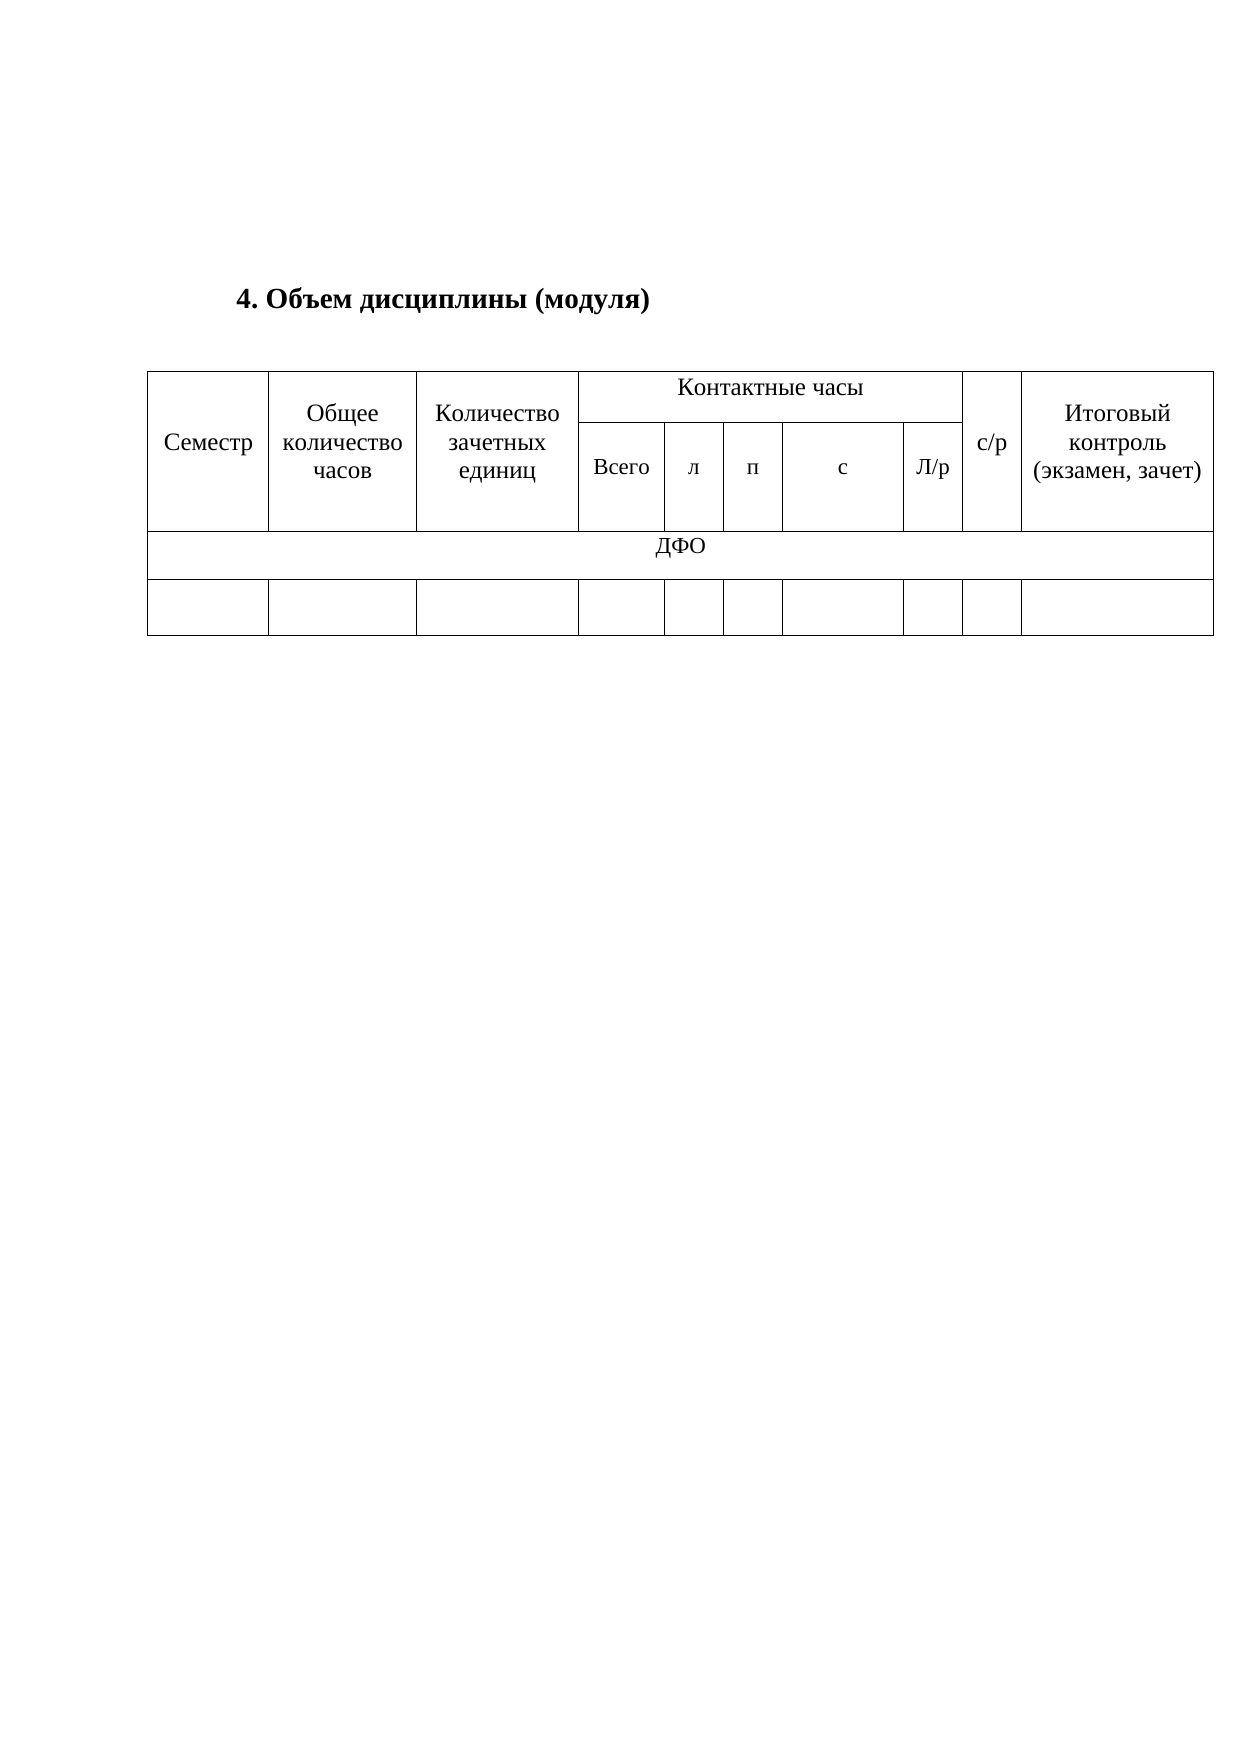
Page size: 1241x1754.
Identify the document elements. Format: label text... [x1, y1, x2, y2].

table_cell [724, 580, 782, 634]
table_header Семестр [148, 372, 268, 531]
table_cell [665, 580, 723, 634]
table_cell [269, 580, 416, 634]
table_cell [148, 580, 268, 634]
table_cell п [724, 423, 782, 531]
table_cell [783, 580, 903, 634]
table_cell [579, 580, 664, 634]
table_cell с [783, 423, 903, 531]
table_cell [1022, 580, 1213, 634]
table_header Контактные часы [579, 372, 962, 422]
list 4. Объем дисциплины (модуля) [177, 281, 1152, 315]
table_cell [417, 580, 578, 634]
table_cell Л/р [904, 423, 962, 531]
table_cell л [665, 423, 723, 531]
table_cell Всего [579, 423, 664, 531]
table_header Общее количество часов [269, 372, 416, 531]
table_cell ДФО [148, 532, 1213, 579]
table_header Итоговый контроль (экзамен, зачет) [1022, 372, 1213, 531]
table_header с/р [963, 372, 1021, 531]
table_cell [904, 580, 962, 634]
table_cell [963, 580, 1021, 634]
table_header Количество зачетных единиц [417, 372, 578, 531]
